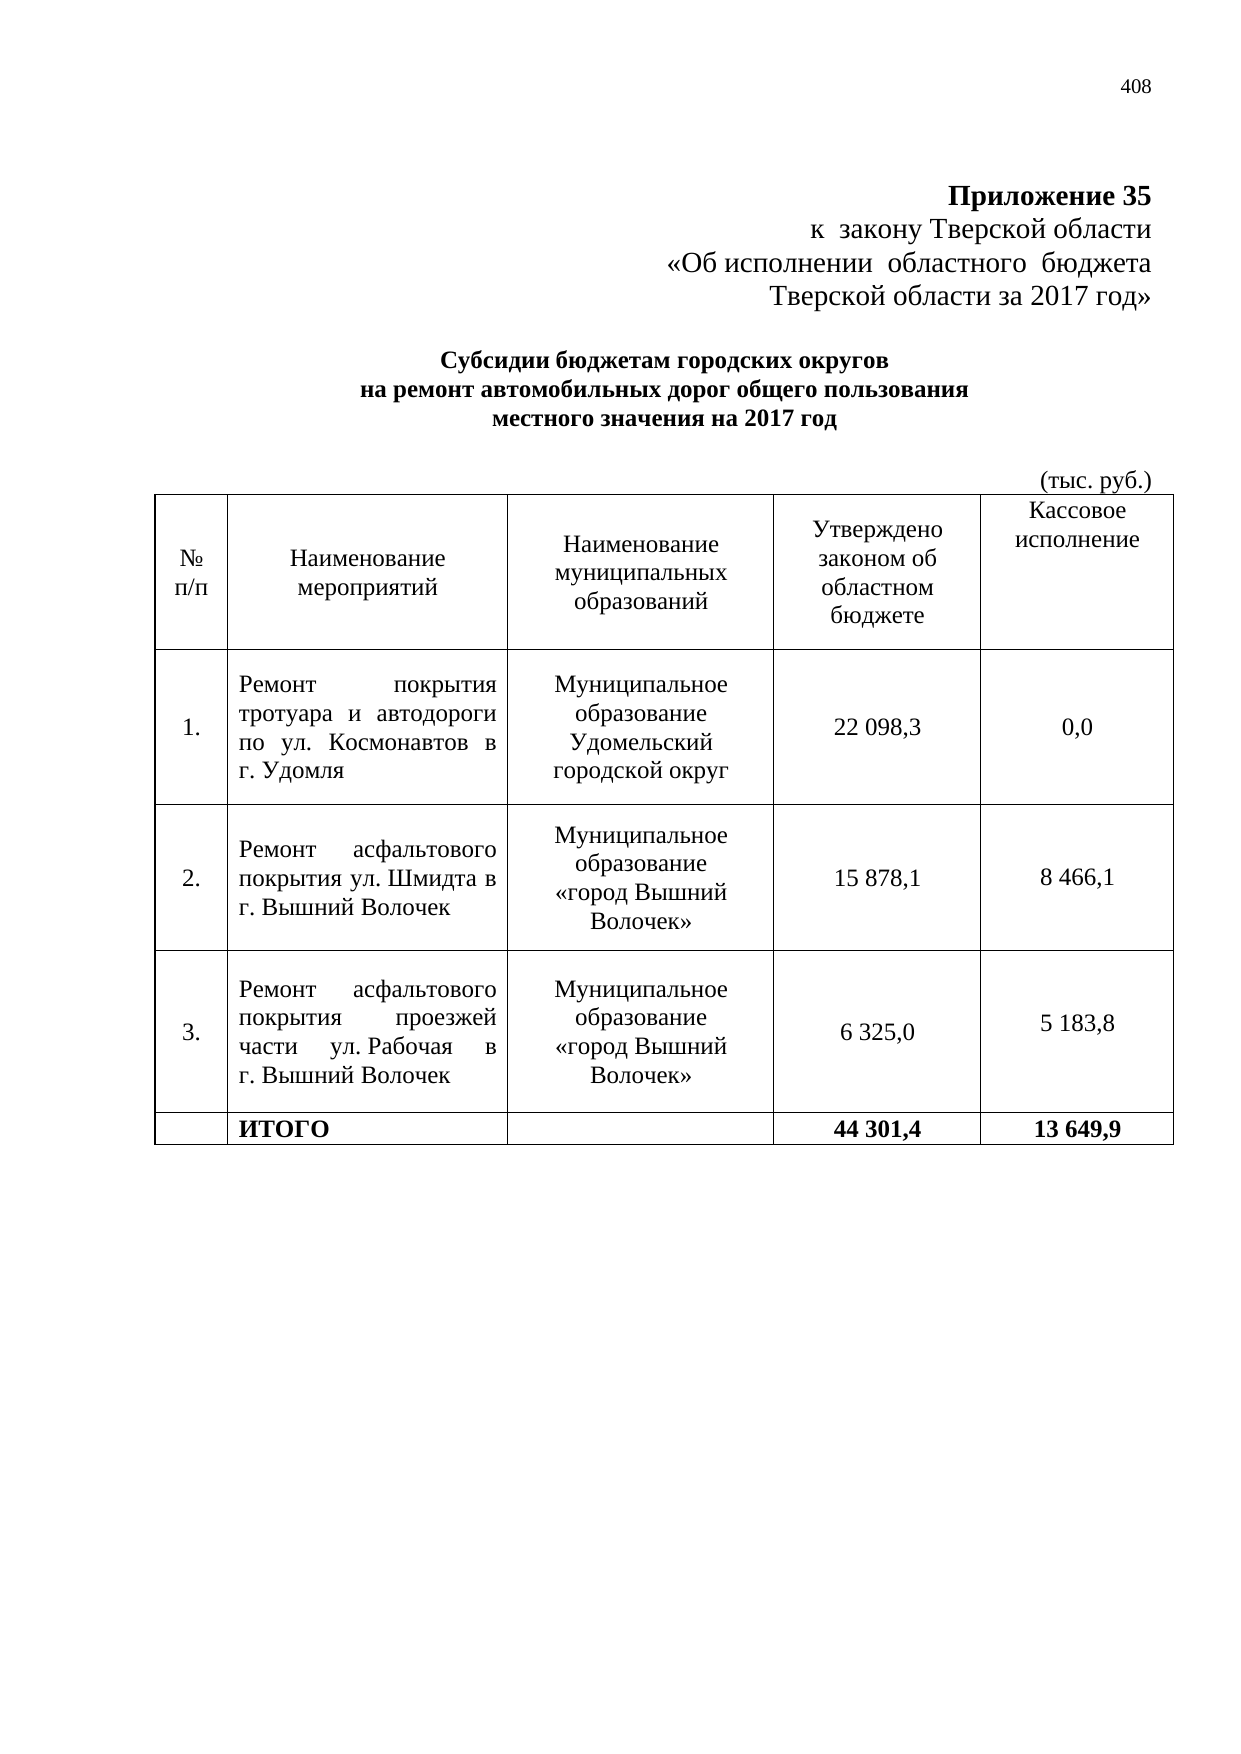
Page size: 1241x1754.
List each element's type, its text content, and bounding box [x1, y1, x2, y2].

table_cell 22 098,3 [774, 650, 980, 804]
table_header Наименование муниципальных образований [508, 495, 773, 649]
table_cell Муниципальное образование Удомельский городской округ [508, 650, 773, 804]
text Субсидии бюджетам городских округов [177, 345, 1152, 374]
table_cell Ремонт покрытия тротуара и автодороги по ул. Космонавтов в г. Удомля [228, 650, 507, 804]
text (тыс. руб.) [177, 465, 1152, 494]
text на ремонт автомобильных дорог общего пользования [177, 374, 1152, 403]
text местного значения на 2017 год [177, 403, 1152, 432]
text Приложение 35 [177, 178, 1152, 211]
table_cell 3. [156, 951, 227, 1112]
table_cell 44 301,4 [774, 1113, 980, 1144]
text «Об исполнении областного бюджета [177, 245, 1152, 278]
table_cell Муниципальное образование «город Вышний Волочек» [508, 805, 773, 949]
table_cell ИТОГО [228, 1113, 507, 1144]
table_header Наименование мероприятий [228, 495, 507, 649]
table_cell 1. [156, 650, 227, 804]
table_cell Муниципальное образование «город Вышний Волочек» [508, 951, 773, 1112]
table_cell 6 325,0 [774, 951, 980, 1112]
text к закону Тверской области [177, 211, 1152, 245]
table_cell [508, 1113, 773, 1144]
table_cell 2. [156, 805, 227, 949]
table_cell [156, 1113, 227, 1144]
table_cell Ремонт асфальтового покрытия проезжей части ул. Рабочая в г. Вышний Волочек [228, 951, 507, 1112]
table_header № п/п [156, 495, 227, 649]
table_header Утверждено законом об областном бюджете [774, 495, 980, 649]
table_cell 0,0 [981, 650, 1173, 804]
table_cell 8 466,1 [981, 805, 1173, 949]
table_header Кассовое исполнение [981, 495, 1173, 649]
table_cell 5 183,8 [981, 951, 1173, 1112]
text Тверской области за 2017 год» [177, 278, 1152, 312]
table_cell 15 878,1 [774, 805, 980, 949]
table_cell 13 649,9 [981, 1113, 1173, 1144]
table_cell Ремонт асфальтового покрытия ул. Шмидта в г. Вышний Волочек [228, 805, 507, 949]
